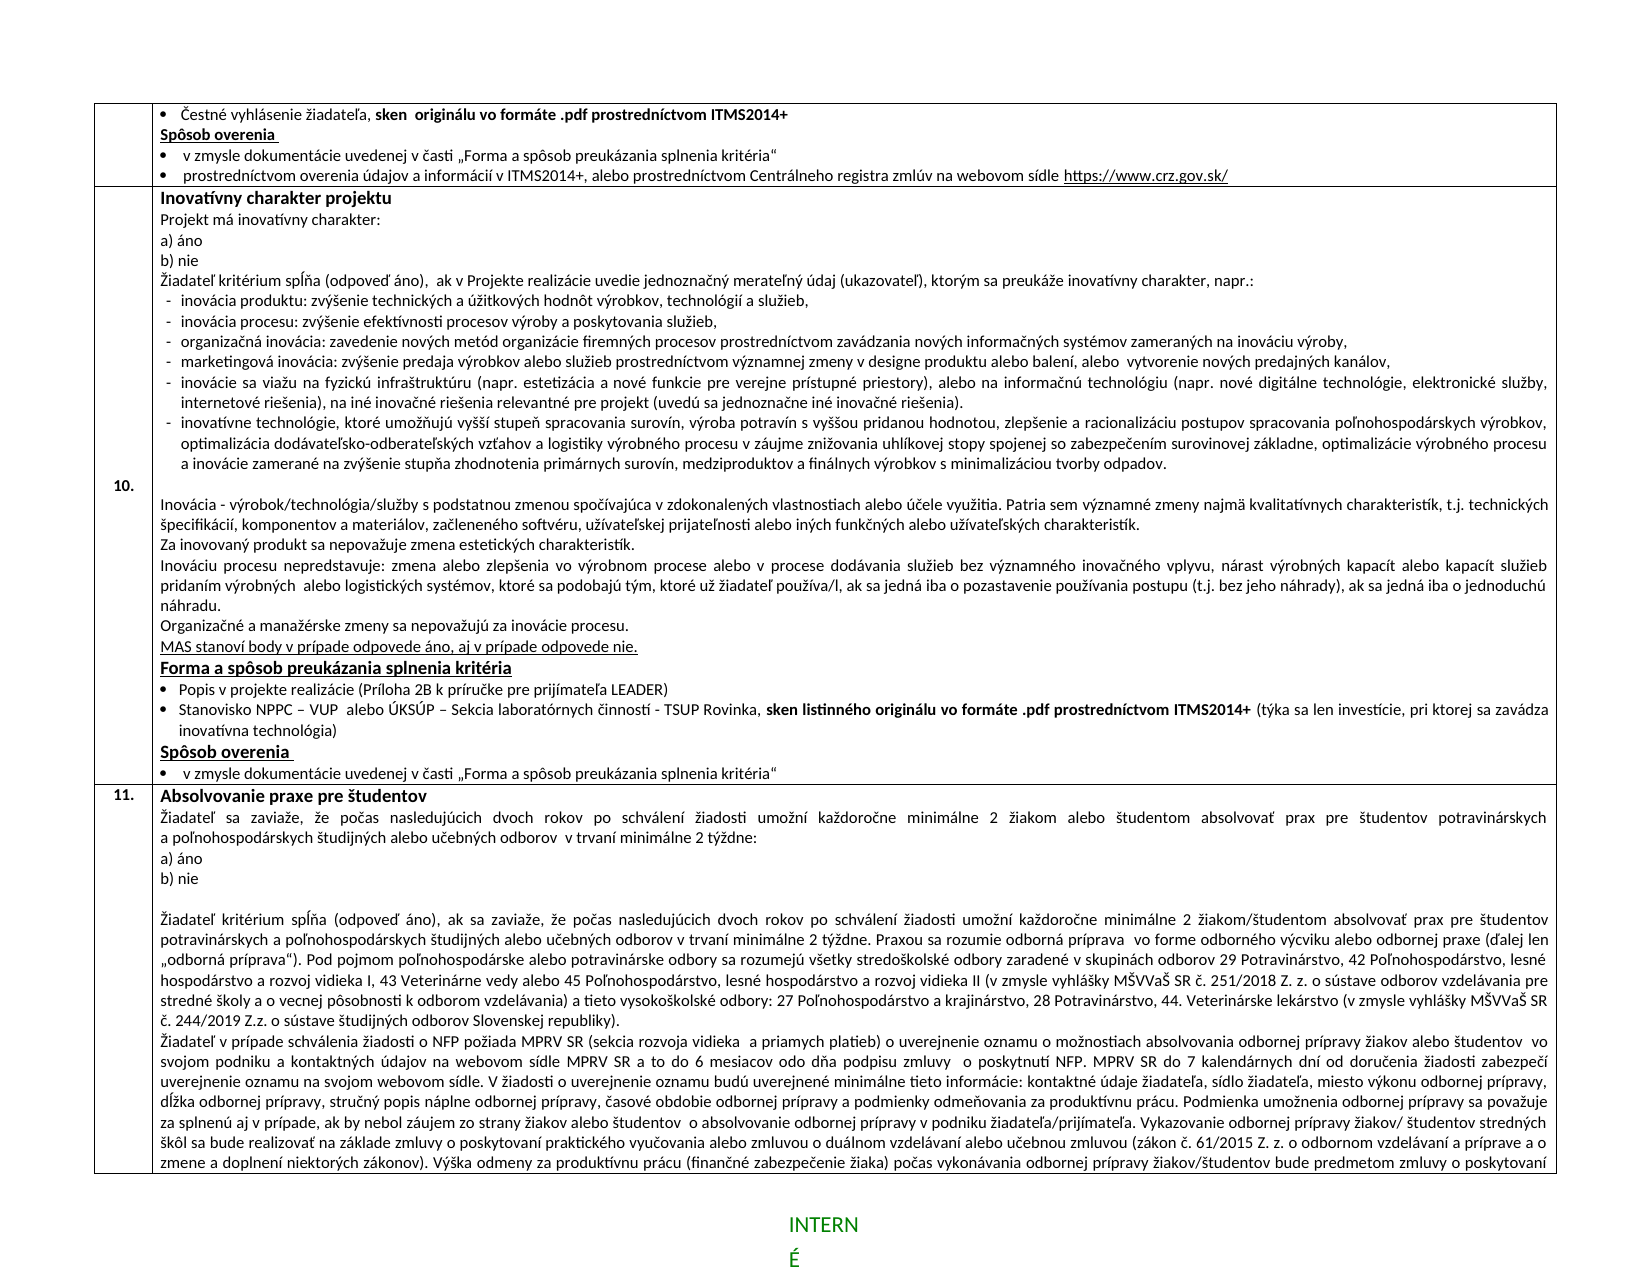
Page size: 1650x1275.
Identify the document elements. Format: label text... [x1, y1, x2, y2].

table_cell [153, 785, 1556, 1173]
table_cell 10. [95, 187, 152, 783]
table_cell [153, 104, 1556, 186]
table_cell Inovatívny charakter projektu Projekt má inovatívny charakter: a) áno b) nie Žiadateľ kritérium spĺňa (odpoveď áno), ak v Projekte realizácie uvedie jednoznačný merateľný údaj (ukazovateľ), ktorým sa preukáže inovatívny charakter, napr.: inovácia produktu: zvýšenie technických a úžitkových hodnôt výrobkov, technológií a služieb, inovácia procesu: zvýšenie efektívnosti procesov výroby a poskytovania služieb, organizačná inovácia: zavedenie nových metód organizácie firemných procesov prostredníctvom zavádzania nových informačných systémov zameraných na inováciu výroby, marketingová inovácia: zvýšenie predaja výrobkov alebo služieb prostredníctvom významnej zmeny v designe produktu alebo balení, alebo vytvorenie nových predajných kanálov, inovácie sa viažu na fyzickú infraštruktúru (napr. estetizácia a nové funkcie pre verejne prístupné priestory), alebo na informačnú technológiu (napr. nové digitálne technológie, elektronické služby, internetové riešenia), na iné inovačné riešenia relevantné pre projekt (uvedú sa jednoznačne iné inovačné riešenia). inovatívne technológie, ktoré umožňujú vyšší stupeň spracovania surovín, výroba potravín s vyššou pridanou hodnotou, zlepšenie a racionalizáciu postupov spracovania poľnohospodárskych výrobkov, optimalizácia dodávateľsko-odberateľských vzťahov a logistiky výrobného procesu v záujme znižovania uhlíkovej stopy spojenej so zabezpečením surovinovej základne, optimalizácie výrobného procesu a inovácie zamerané na zvýšenie stupňa zhodnotenia primárnych surovín, medziproduktov a finálnych výrobkov s minimalizáciou tvorby odpadov. Inovácia - výrobok/technológia/služby s podstatnou zmenou spočívajúca v zdokonalených vlastnostiach alebo účele využitia. Patria sem významné zmeny najmä kvalitatívnych charakteristík, t.j. technických špecifikácií, komponentov a materiálov, začleneného softvéru, užívateľskej prijateľnosti alebo iných funkčných alebo užívateľských charakteristík. Za inovovaný produkt sa nepovažuje zmena estetických charakteristík. Inováciu procesu nepredstavuje: zmena alebo zlepšenia vo výrobnom procese alebo v procese dodávania služieb bez významného inovačného vplyvu, nárast výrobných kapacít alebo kapacít služieb pridaním výrobných alebo logistických systémov, ktoré sa podobajú tým, ktoré už žiadateľ používa/l, ak sa jedná iba o pozastavenie používania postupu (t.j. bez jeho náhrady), ak sa jedná iba o jednoduchú náhradu. Organizačné a manažérske zmeny sa nepovažujú za inovácie procesu. MAS stanoví body v prípade odpovede áno, aj v prípade odpovede nie. Forma a spôsob preukázania splnenia kritéria Popis v projekte realizácie (Príloha 2B k príručke pre prijímateľa LEADER) Stanovisko NPPC – VUP alebo ÚKSÚP – Sekcia laboratórnych činností - TSUP Rovinka, sken listinného originálu vo formáte .pdf prostredníctvom ITMS2014+ (týka sa len investície, pri ktorej sa zavádza inovatívna technológia) Spôsob overenia v zmysle dokumentácie uvedenej v časti „Forma a spôsob preukázania splnenia kritéria“ [153, 187, 1556, 783]
table_cell 11. [95, 785, 152, 1173]
table_cell 9. [95, 104, 152, 186]
